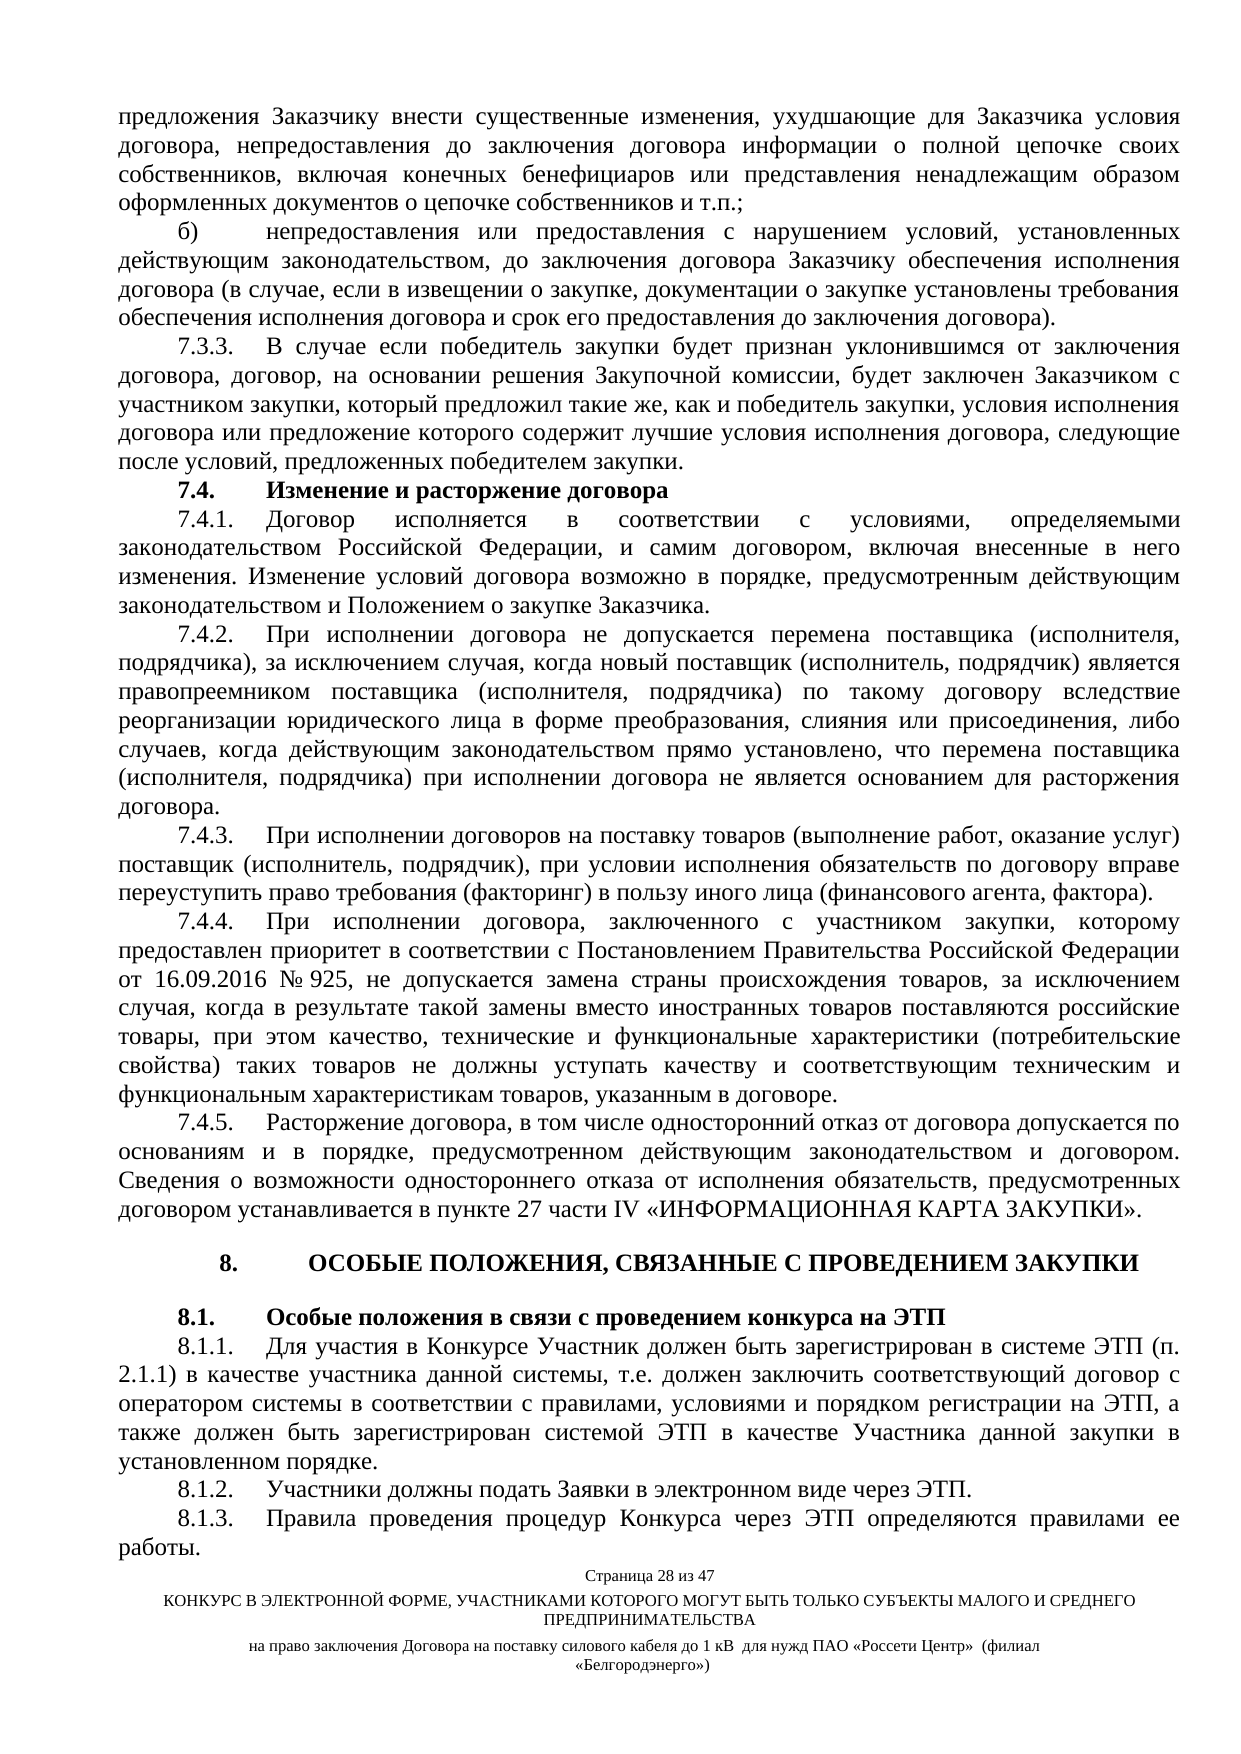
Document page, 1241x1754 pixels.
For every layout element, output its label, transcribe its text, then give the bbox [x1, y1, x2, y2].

subtitle Особые положения в связи с проведением конкурса на ЭТП [118, 1302, 1181, 1331]
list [118, 101, 1181, 216]
subtitle При исполнении договора не допускается перемена поставщика (исполнителя, подрядчика), за исключением случая, когда новый поставщик (исполнитель, подрядчик) является правопреемником поставщика (исполнителя, подрядчика) по такому договору вследствие реорганизации юридического лица в форме преобразования, слияния или присоединения, либо случаев, когда действующим законодательством прямо установлено, что перемена поставщика (исполнителя, подрядчика) при исполнении договора не является основанием для расторжения договора. [118, 619, 1181, 820]
subtitle При исполнении договора, заключенного с участником закупки, которому предоставлен приоритет в соответствии с Постановлением Правительства Российской Федерации от 16.09.2016 № 925, не допускается замена страны происхождения товаров, за исключением случая, когда в результате такой замены вместо иностранных товаров поставляются российские товары, при этом качество, технические и функциональные характеристики (потребительские свойства) таких товаров не должны уступать качеству и соответствующим техническим и функциональным характеристикам товаров, указанным в договоре. [118, 906, 1181, 1107]
subtitle Участники должны подать Заявки в электронном виде через ЭТП. [118, 1474, 1181, 1503]
subtitle Правила проведения процедур Конкурса через ЭТП определяются правилами ее работы. [118, 1503, 1181, 1561]
subtitle Расторжение договора, в том числе односторонний отказ от договора допускается по основаниям и в порядке, предусмотренном действующим законодательством и договором. Сведения о возможности одностороннего отказа от исполнения обязательств, предусмотренных договором устанавливается в пункте 27 части IV «ИНФОРМАЦИОННАЯ КАРТА ЗАКУПКИ». [118, 1107, 1181, 1222]
list В случае если победитель закупки будет признан уклонившимся от заключения договора, договор, на основании решения Закупочной комиссии, будет заключен Заказчиком с участником закупки, который предложил такие же, как и победитель закупки, условия исполнения договора или предложение которого содержит лучшие условия исполнения договора, следующие после условий, предложенных победителем закупки. [118, 331, 1181, 475]
subtitle Изменение и расторжение договора [118, 475, 1181, 504]
subtitle Для участия в Конкурсе Участник должен быть зарегистрирован в системе ЭТП (п. 2.1.1) в качестве участника данной системы, т.е. должен заключить соответствующий договор с оператором системы в соответствии с правилами, условиями и порядком регистрации на ЭТП, а также должен быть зарегистрирован системой ЭТП в качестве Участника данной закупки в установленном порядке. [118, 1331, 1181, 1474]
subtitle ОСОБЫЕ ПОЛОЖЕНИЯ, СВЯЗАННЫЕ С ПРОВЕДЕНИЕМ ЗАКУПКИ [118, 1248, 1181, 1277]
subtitle При исполнении договоров на поставку товаров (выполнение работ, оказание услуг) поставщик (исполнитель, подрядчик), при условии исполнения обязательств по договору вправе переуступить право требования (факторинг) в пользу иного лица (финансового агента, фактора). [118, 820, 1181, 906]
subtitle Договор исполняется в соответствии с условиями, определяемыми законодательством Российской Федерации, и самим договором, включая внесенные в него изменения. Изменение условий договора возможно в порядке, предусмотренным действующим законодательством и Положением о закупке Заказчика. [118, 504, 1181, 619]
list непредоставления или предоставления с нарушением условий, установленных действующим законодательством, до заключения договора Заказчику обеспечения исполнения договора (в случае, если в извещении о закупке, документации о закупке установлены требования обеспечения исполнения договора и срок его предоставления до заключения договора). [118, 216, 1181, 331]
